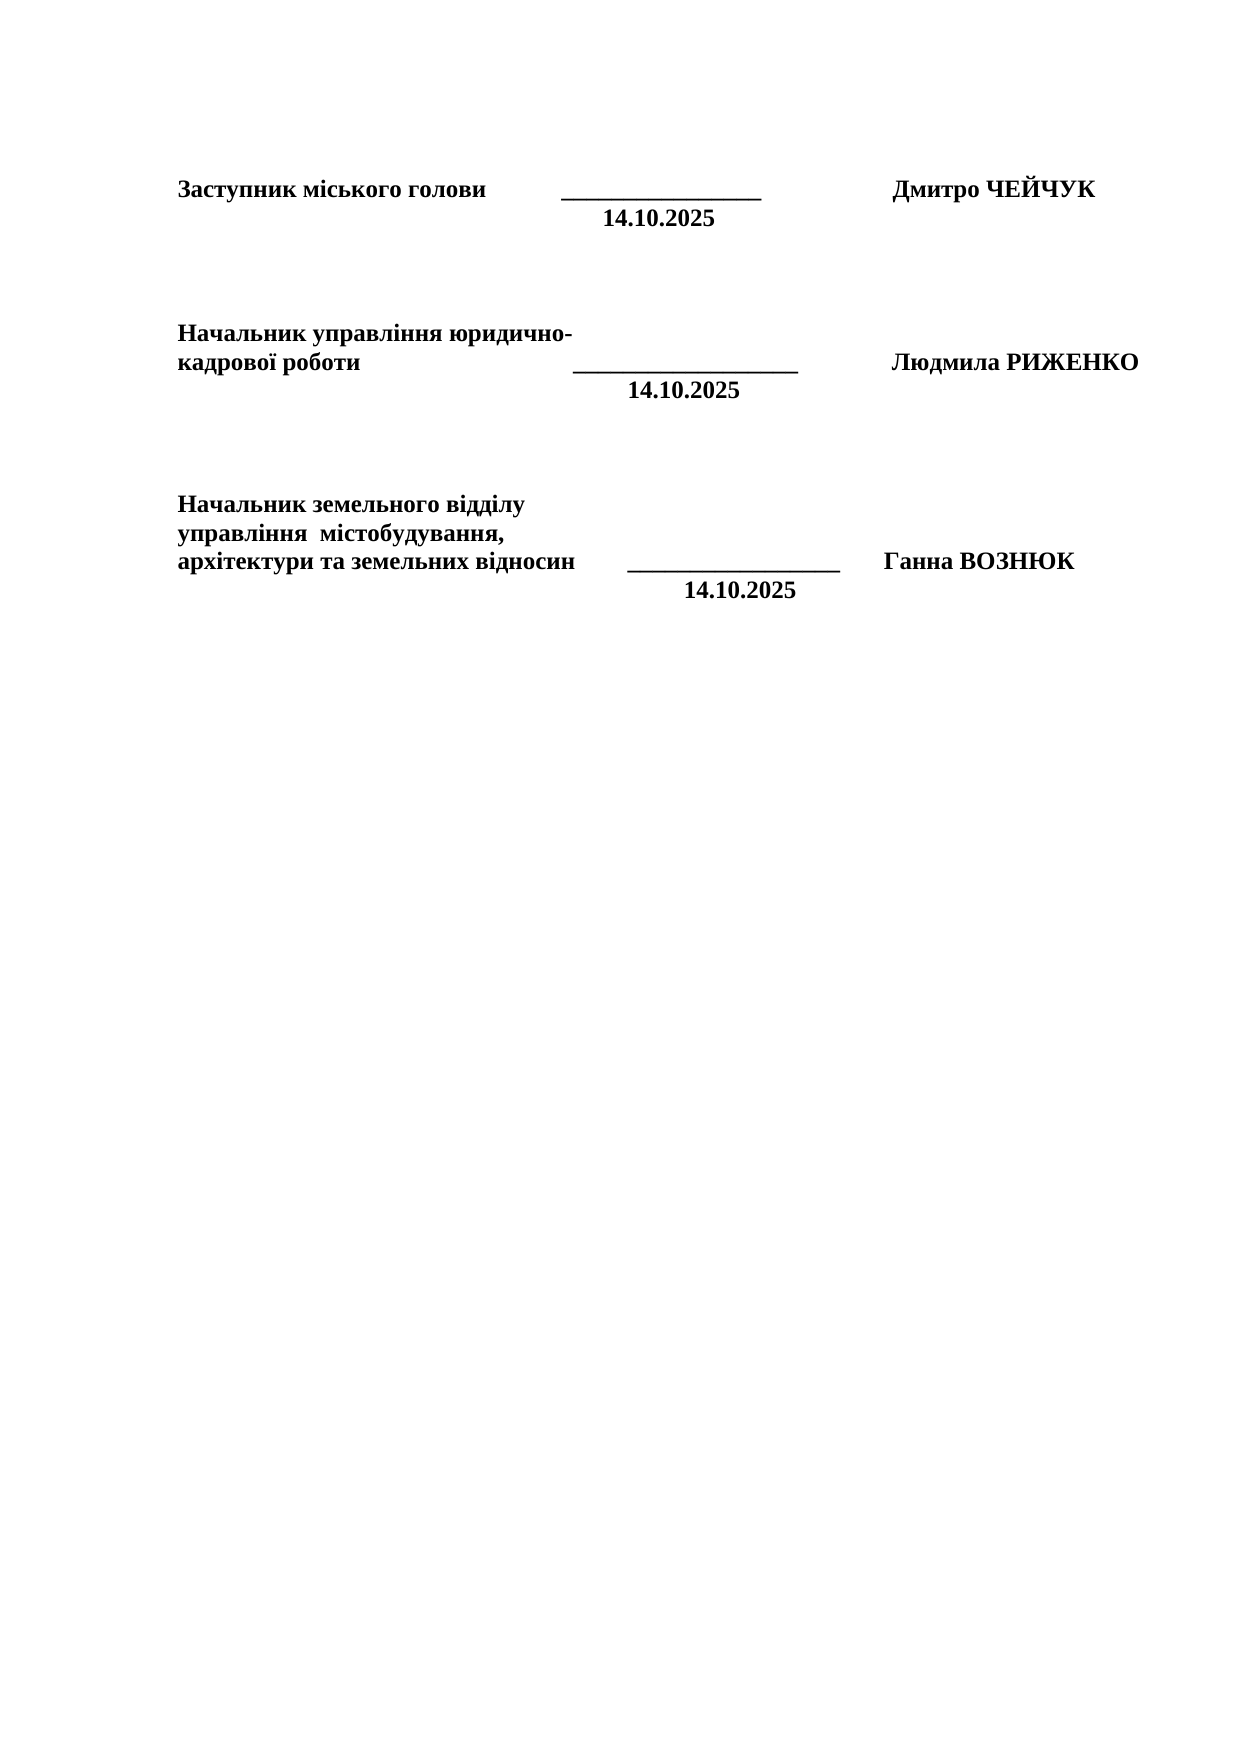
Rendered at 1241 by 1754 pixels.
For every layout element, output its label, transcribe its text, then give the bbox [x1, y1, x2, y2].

text управління містобудування, [177, 518, 1166, 546]
text 14.10.2025 [177, 203, 1166, 232]
text кадрової роботи __________________ Людмила РИЖЕНКО [177, 347, 1166, 375]
text Начальник земельного відділу [177, 489, 1166, 518]
text 14.10.2025 [177, 575, 1166, 604]
text Начальник управління юридично- [177, 289, 1166, 347]
text Заступник міського голови ________________ Дмитро ЧЕЙЧУК [177, 174, 1166, 203]
text архітектури та земельних відносин _________________ Ганна ВОЗНЮК [177, 546, 1166, 575]
text 14.10.2025 [177, 375, 1166, 489]
